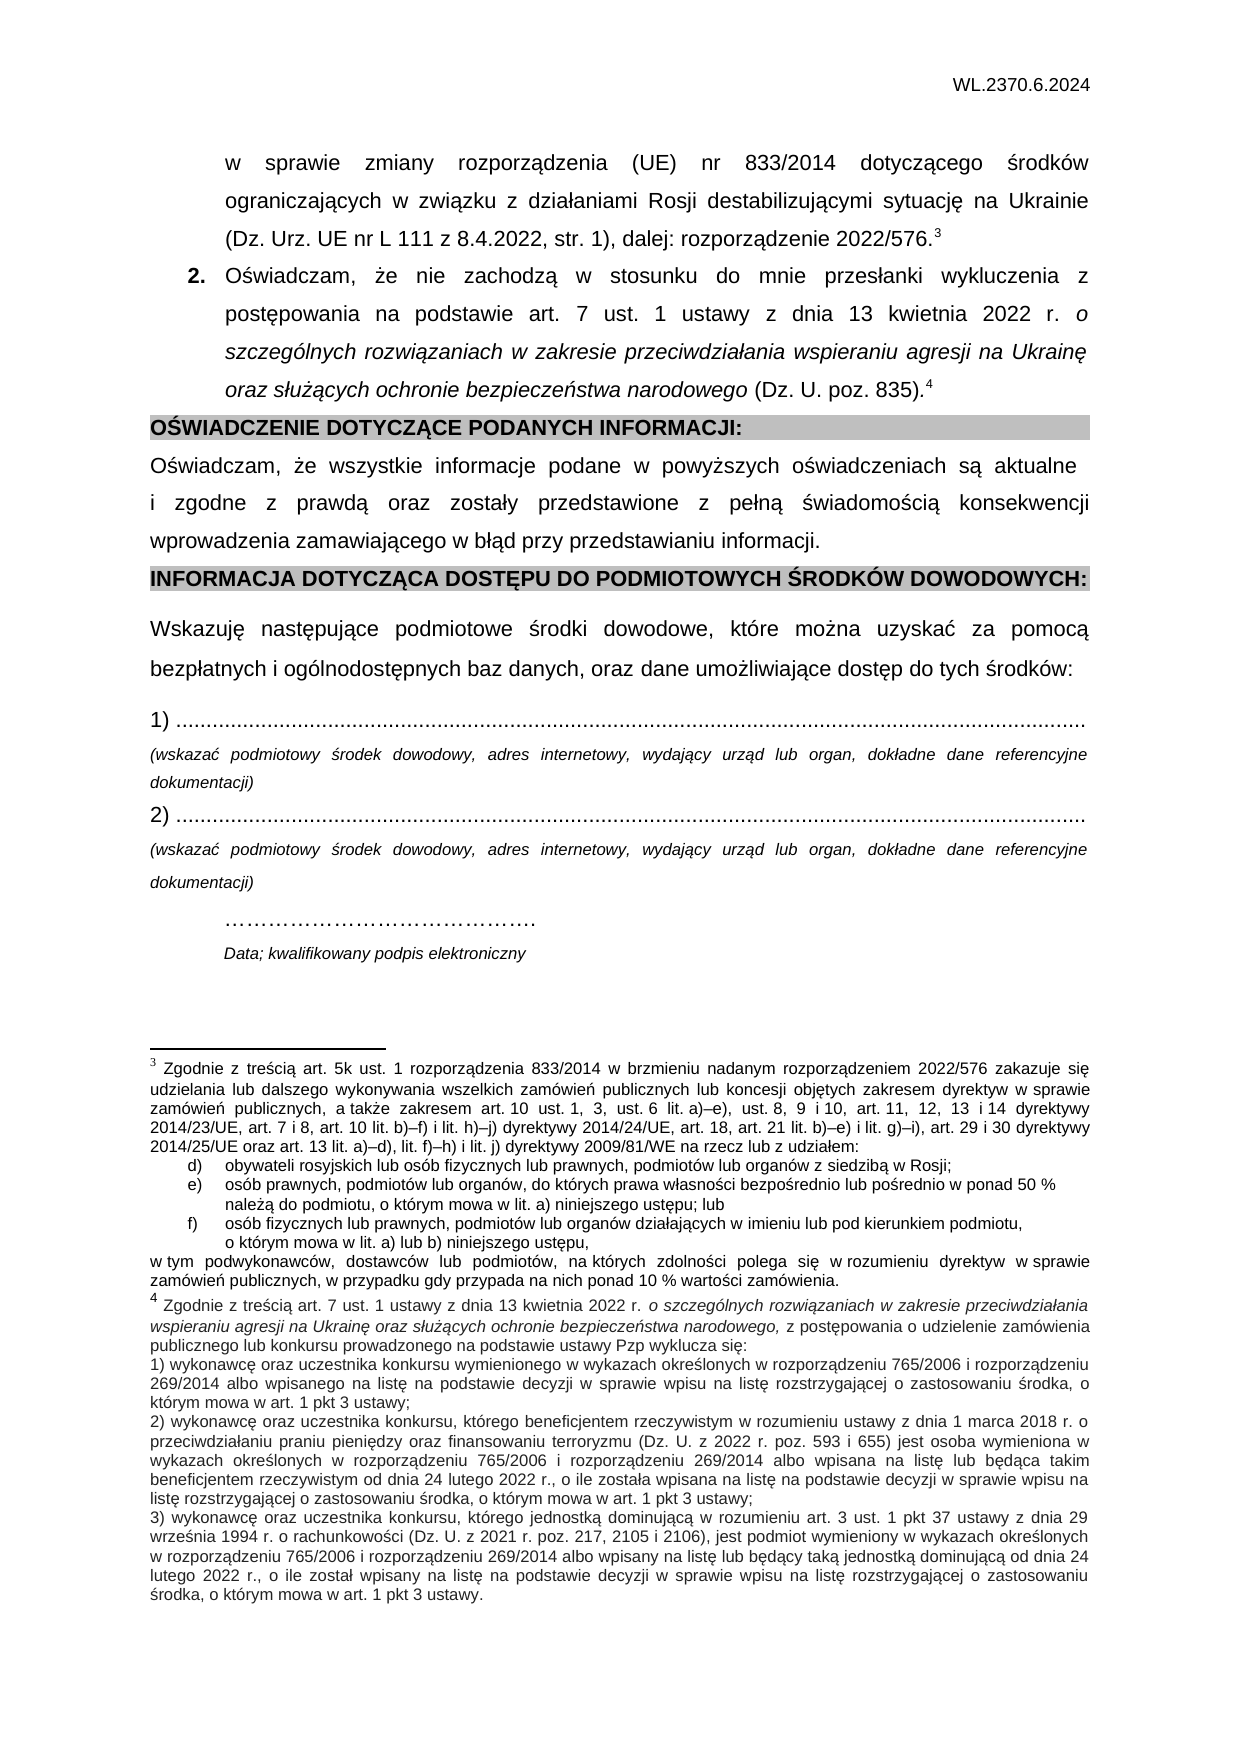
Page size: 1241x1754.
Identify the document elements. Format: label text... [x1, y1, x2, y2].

text Oświadczam, że wszystkie informacje podane w powyższych oświadczeniach są aktualne i zgodne z prawdą oraz zostały przedstawione z pełną świadomością konsekwencji wprowadzenia zamawiającego w błąd przy przedstawianiu informacji. [150, 452, 1090, 553]
text ……………………………………. [150, 906, 1090, 931]
text (wskazać podmiotowy środek dowodowy, adres internetowy, wydający urząd lub organ, dokładne dane referencyjne dokumentacji) [150, 840, 1090, 894]
text 1) ...................................................................................................................................................... [150, 707, 1090, 732]
text 2) ...................................................................................................................................................... [150, 802, 1090, 827]
text (wskazać podmiotowy środek dowodowy, adres internetowy, wydający urząd lub organ, dokładne dane referencyjne dokumentacji) [150, 744, 1090, 792]
list Oświadczam, że nie zachodzą w stosunku do mnie przesłanki wykluczenia z postępowania na podstawie art. 7 ust. 1 ustawy z dnia 13 kwietnia 2022 r. o szczególnych rozwiązaniach w zakresie przeciwdziałania wspieraniu agresji na Ukrainę oraz służących ochronie bezpieczeństwa narodowego (Dz. U. poz. 835). [187, 263, 1090, 402]
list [187, 150, 1090, 251]
text OŚWIADCZENIE DOTYCZĄCE PODANYCH INFORMACJI: [150, 415, 1090, 440]
text Data; kwalifikowany podpis elektroniczny [150, 944, 1090, 963]
text Wskazuję następujące podmiotowe środki dowodowe, które można uzyskać za pomocą bezpłatnych i ogólnodostępnych baz danych, oraz dane umożliwiające dostęp do tych środków: [150, 616, 1090, 681]
text INFORMACJA DOTYCZĄCA DOSTĘPU DO PODMIOTOWYCH ŚRODKÓW DOWODOWYCH: [150, 566, 1090, 591]
